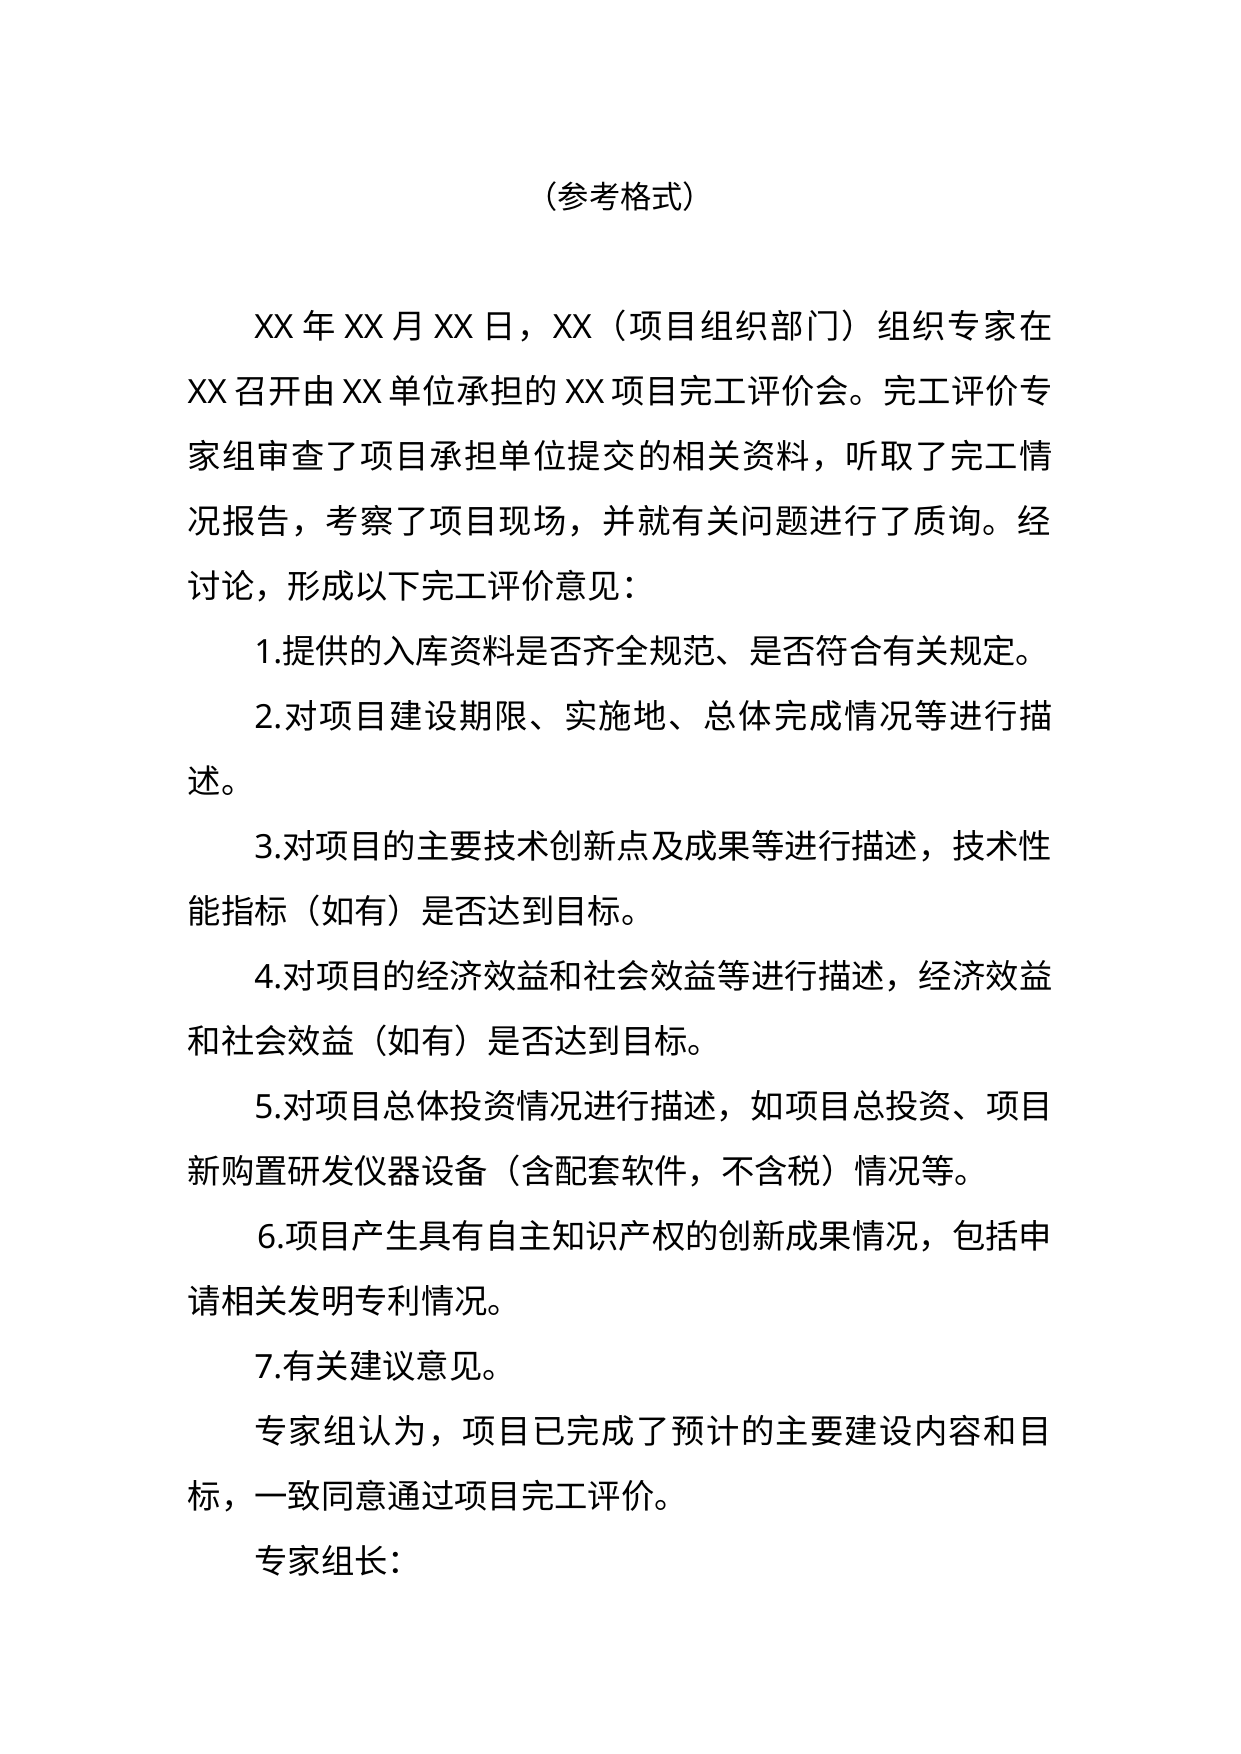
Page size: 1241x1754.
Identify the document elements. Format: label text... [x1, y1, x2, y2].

text 5.对项目总体投资情况进行描述，如项目总投资、项目新购置研发仪器设备（含配套软件，不含税）情况等。 [187, 1072, 1053, 1202]
text 6.项目产生具有自主知识产权的创新成果情况，包括申请相关发明专利情况。 [187, 1202, 1053, 1332]
text 3.对项目的主要技术创新点及成果等进行描述，技术性能指标（如有）是否达到目标。 [187, 812, 1053, 942]
text 专家组长： [187, 1527, 1053, 1592]
text （参考格式） [187, 162, 1053, 227]
text XX年XX月XX日，XX（项目组织部门）组织专家在XX召开由XX单位承担的XX项目完工评价会。完工评价专家组审查了项目承担单位提交的相关资料，听取了完工情况报告，考察了项目现场，并就有关问题进行了质询。经讨论，形成以下完工评价意见： [187, 292, 1053, 617]
text 7.有关建议意见。 [187, 1332, 1053, 1397]
text 2.对项目建设期限、实施地、总体完成情况等进行描述。 [187, 682, 1053, 812]
text 1.提供的入库资料是否齐全规范、是否符合有关规定。 [187, 617, 1053, 682]
text 专家组认为，项目已完成了预计的主要建设内容和目标，一致同意通过项目完工评价。 [187, 1397, 1053, 1527]
text 4.对项目的经济效益和社会效益等进行描述，经济效益和社会效益（如有）是否达到目标。 [187, 942, 1053, 1072]
